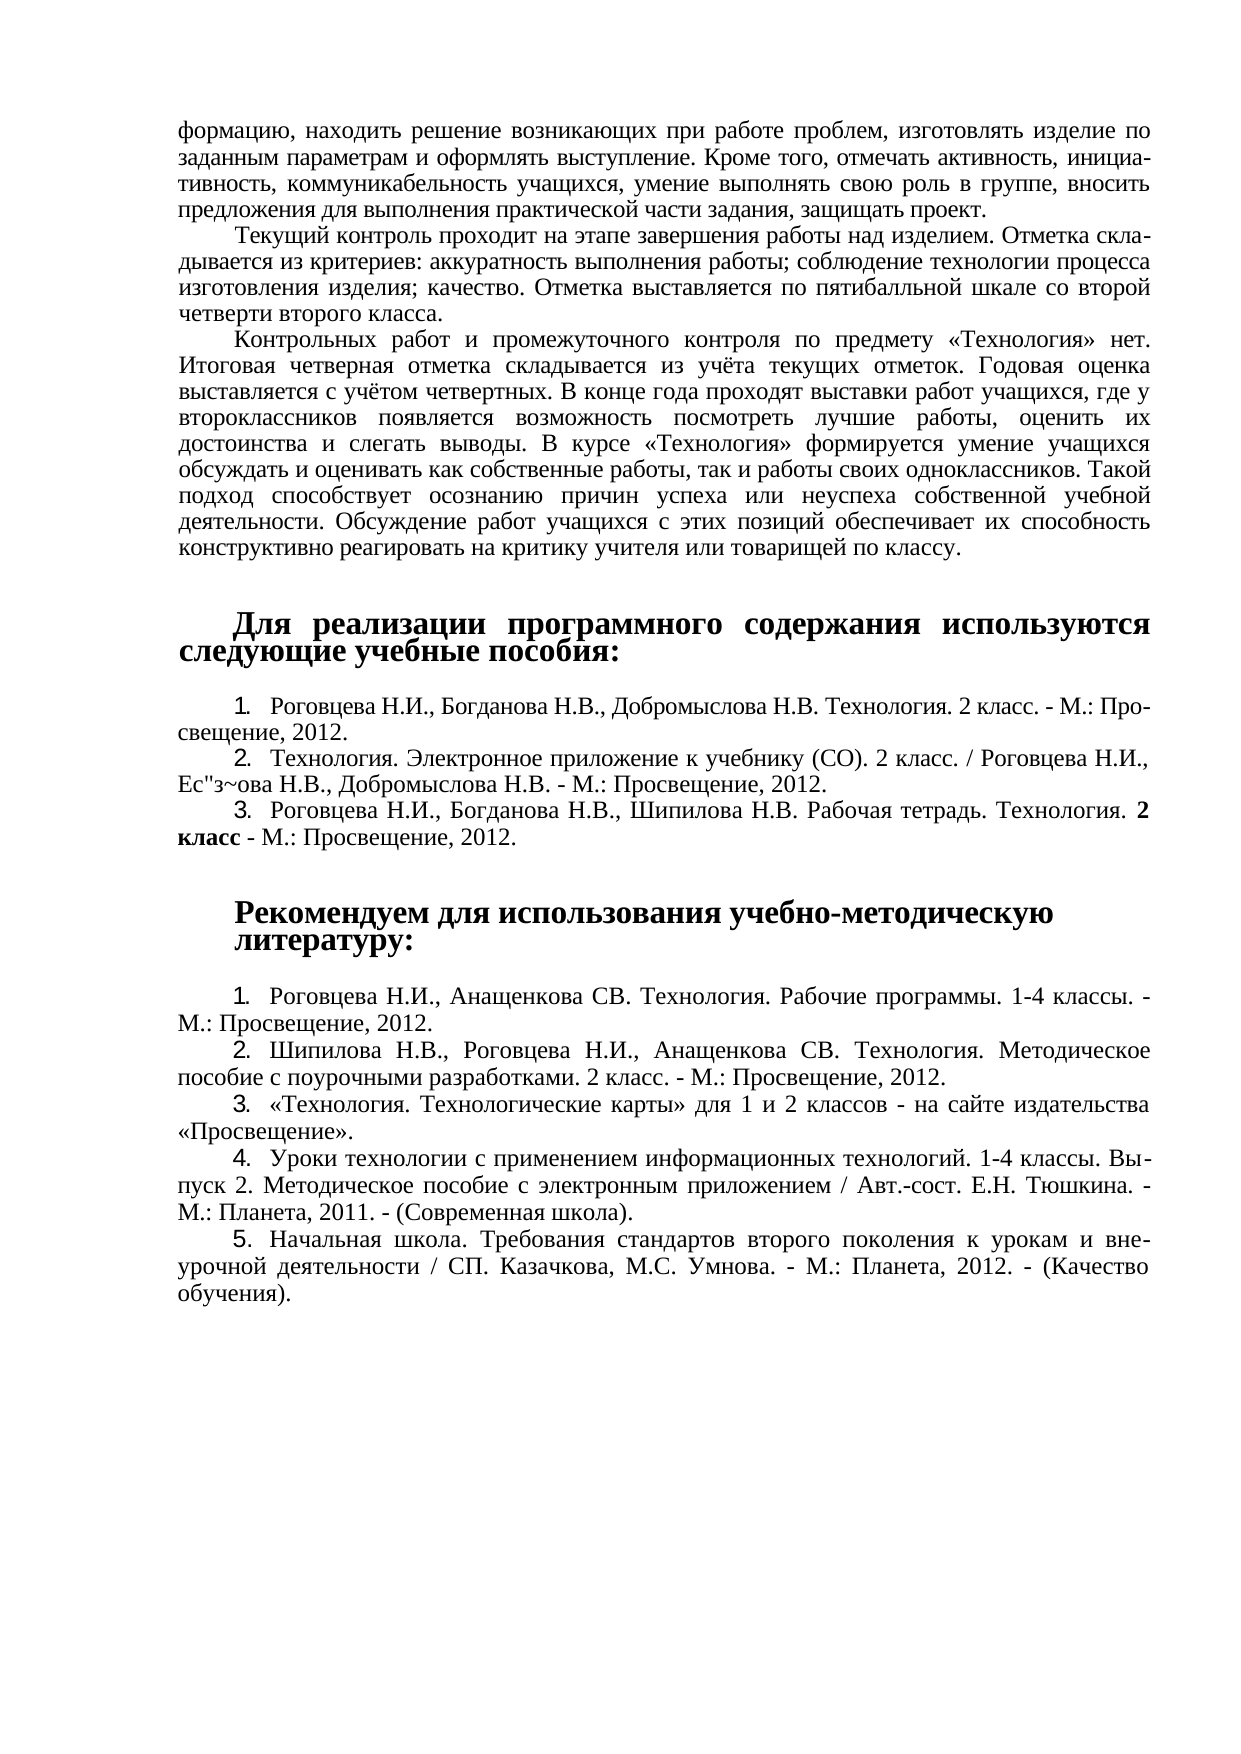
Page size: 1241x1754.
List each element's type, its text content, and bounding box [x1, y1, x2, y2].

list Шипилова Н.В., Роговцева Н.И., Анащенкова СВ. Технология. Методическое пособие с поурочными разработками. 2 класс. - М.: Просвещение, 2012. [177, 1037, 1152, 1091]
text Текущий контроль проходит на этапе завершения работы над изделием. Отметка складывается из критериев: аккуратность выполнения работы; соблюдение технологии процесса изготовления изделия; качество. Отметка выставляется по пятибалльной шкале со второй четверти второго класса. [178, 222, 1151, 326]
list Роговцева Н.И., Анащенкова СВ. Технология. Рабочие программы. 1-4 классы. -М.: Просвещение, 2012. [177, 983, 1152, 1037]
text Рекомендуем для использования учебно-методическую литературу: [234, 902, 1152, 956]
text Контрольных работ и промежуточного контроля по предмету «Технология» нет. Итоговая четверная отметка складывается из учёта текущих отметок. Годовая оценка выставляется с учётом четвертных. В конце года проходят выставки работ учащихся, где у второклассников появляется возможность посмотреть лучшие работы, оценить их достоинства и слегать выводы. В курсе «Технология» формируется умение учащихся обсуждать и оценивать как собственные работы, так и работы своих одноклассников. Такой подход способствует осознанию причин успеха или неуспеха собственной учебной деятельности. Обсуждение работ учащихся с этих позиций обеспечивает их способность конструктивно реагировать на критику учителя или товарищей по классу. [178, 326, 1151, 561]
list Технология. Электронное приложение к учебнику (СО). 2 класс. / Роговцева Н.И., Ес"з~ова Н.В., Добромыслова Н.В. - М.: Просвещение, 2012. [177, 746, 1150, 798]
list Уроки технологии с применением информационных технологий. 1-4 классы. Выпуск 2. Методическое пособие с электронным приложением / Авт.-сост. Е.Н. Тюшкина. - М.: Планета, 2011. - (Современная школа). [177, 1145, 1152, 1226]
text Для реализации программного содержания используются следующие учебные пособия: [179, 613, 1151, 667]
list Роговцева Н.И., Богданова Н.В., Шипилова Н.В. Рабочая тетрадь. Технология. 2 класс - М.: Просвещение, 2012. [177, 798, 1149, 850]
list «Технология. Технологические карты» для 1 и 2 классов - на сайте издательства «Просвещение». [177, 1091, 1151, 1145]
list Роговцева Н.И., Богданова Н.В., Добромыслова Н.В. Технология. 2 класс. - М.: Просвещение, 2012. [177, 694, 1151, 746]
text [178, 118, 1151, 222]
list Начальная школа. Требования стандартов второго поколения к урокам и внеурочной деятельности / СП. Казачкова, М.С. Умнова. - М.: Планета, 2012. - (Качество обучения). [177, 1226, 1151, 1307]
